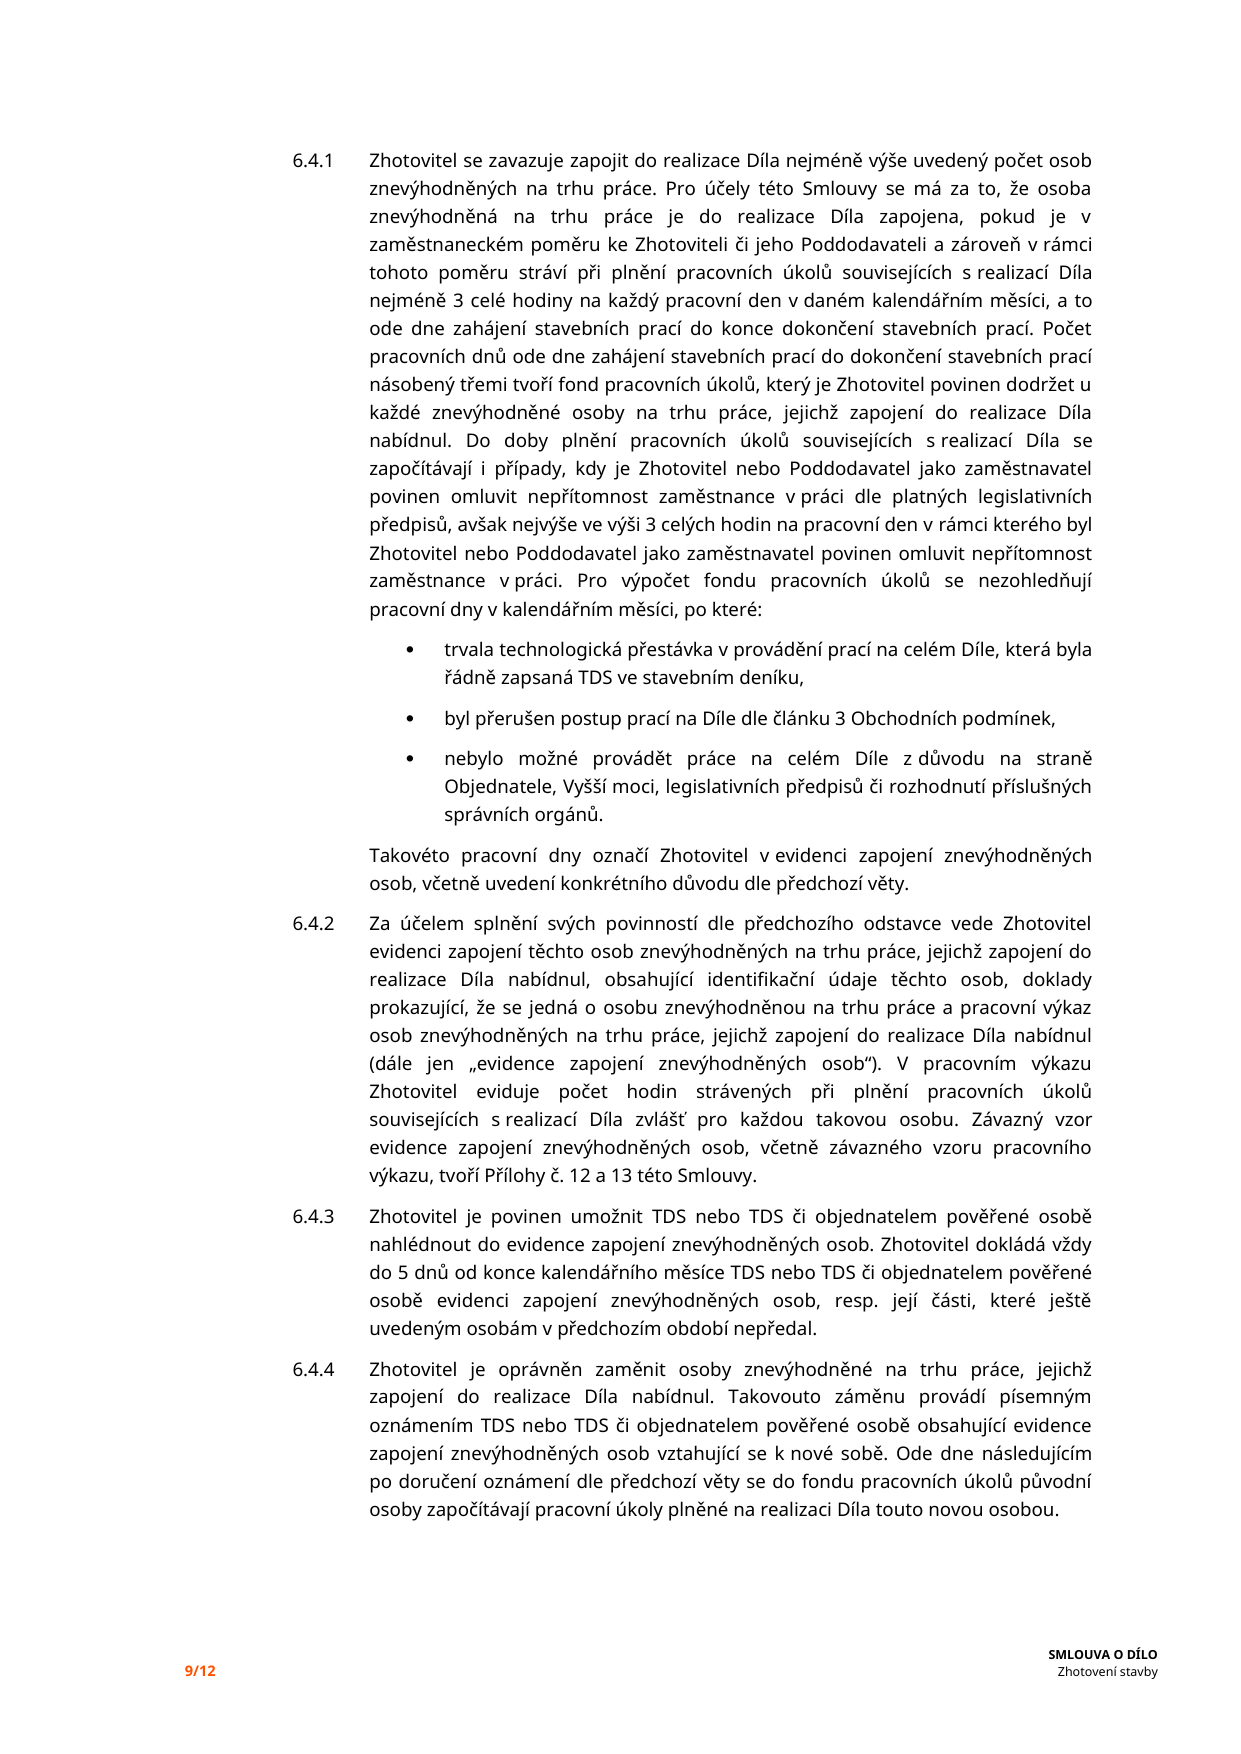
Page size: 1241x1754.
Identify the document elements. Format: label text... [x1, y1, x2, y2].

text Zhotovitel je oprávněn zaměnit osoby znevýhodněné na trhu práce, jejichž zapojení do realizace Díla nabídnul. Takovouto záměnu provádí písemným oznámením TDS nebo TDS či objednatelem pověřené osobě obsahující evidence zapojení znevýhodněných osob vztahující se k nové sobě. Ode dne následujícím po doručení oznámení dle předchozí věty se do fondu pracovních úkolů původní osoby započítávají pracovní úkoly plněné na realizaci Díla touto novou osobou. [292, 1356, 1093, 1521]
list trvala technologická přestávka v provádění prací na celém Díle, která byla řádně zapsaná TDS ve stavebním deníku, [407, 636, 1093, 690]
list nebylo možné provádět práce na celém Díle z důvodu na straně Objednatele, Vyšší moci, legislativních předpisů či rozhodnutí příslušných správních orgánů. [407, 745, 1093, 827]
text Zhotovitel je povinen umožnit TDS nebo TDS či objednatelem pověřené osobě nahlédnout do evidence zapojení znevýhodněných osob. Zhotovitel dokládá vždy do 5 dnů od konce kalendářního měsíce TDS nebo TDS či objednatelem pověřené osobě evidenci zapojení znevýhodněných osob, resp. její části, které ještě uvedeným osobám v předchozím období nepředal. [292, 1203, 1093, 1341]
list Za účelem splnění svých povinností dle předchozího odstavce vede Zhotovitel evidenci zapojení těchto osob znevýhodněných na trhu práce, jejichž zapojení do realizace Díla nabídnul, obsahující identifikační údaje těchto osob, doklady prokazující, že se jedná o osobu znevýhodněnou na trhu práce a pracovní výkaz osob znevýhodněných na trhu práce, jejichž zapojení do realizace Díla nabídnul (dále jen „evidence zapojení znevýhodněných osob“). V pracovním výkazu Zhotovitel eviduje počet hodin strávených při plnění pracovních úkolů souvisejících s realizací Díla zvlášť pro každou takovou osobu. Závazný vzor evidence zapojení znevýhodněných osob, včetně závazného vzoru pracovního výkazu, tvoří Přílohy č. 12 a 13 této Smlouvy. [292, 911, 1093, 1188]
text Takovéto pracovní dny označí Zhotovitel v evidenci zapojení znevýhodněných osob, včetně uvedení konkrétního důvodu dle předchozí věty. [369, 842, 1093, 896]
list Zhotovitel se zavazuje zapojit do realizace Díla nejméně výše uvedený počet osob znevýhodněných na trhu práce. Pro účely této Smlouvy se má za to, že osoba znevýhodněná na trhu práce je do realizace Díla zapojena, pokud je v zaměstnaneckém poměru ke Zhotoviteli či jeho Poddodavateli a zároveň v rámci tohoto poměru stráví při plnění pracovních úkolů souvisejících s realizací Díla nejméně 3 celé hodiny na každý pracovní den v daném kalendářním měsíci, a to ode dne zahájení stavebních prací do konce dokončení stavebních prací. Počet pracovních dnů ode dne zahájení stavebních prací do dokončení stavebních prací násobený třemi tvoří fond pracovních úkolů, který je Zhotovitel povinen dodržet u každé znevýhodněné osoby na trhu práce, jejichž zapojení do realizace Díla nabídnul. Do doby plnění pracovních úkolů souvisejících s realizací Díla se započítávají i případy, kdy je Zhotovitel nebo Poddodavatel jako zaměstnavatel povinen omluvit nepřítomnost zaměstnance v práci dle platných legislativních předpisů, avšak nejvýše ve výši 3 celých hodin na pracovní den v rámci kterého byl Zhotovitel nebo Poddodavatel jako zaměstnavatel povinen omluvit nepřítomnost zaměstnance v práci. Pro výpočet fondu pracovních úkolů se nezohledňují pracovní dny v kalendářním měsíci, po které: [292, 147, 1093, 621]
list byl přerušen postup prací na Díle dle článku 3 Obchodních podmínek, [407, 705, 1093, 730]
